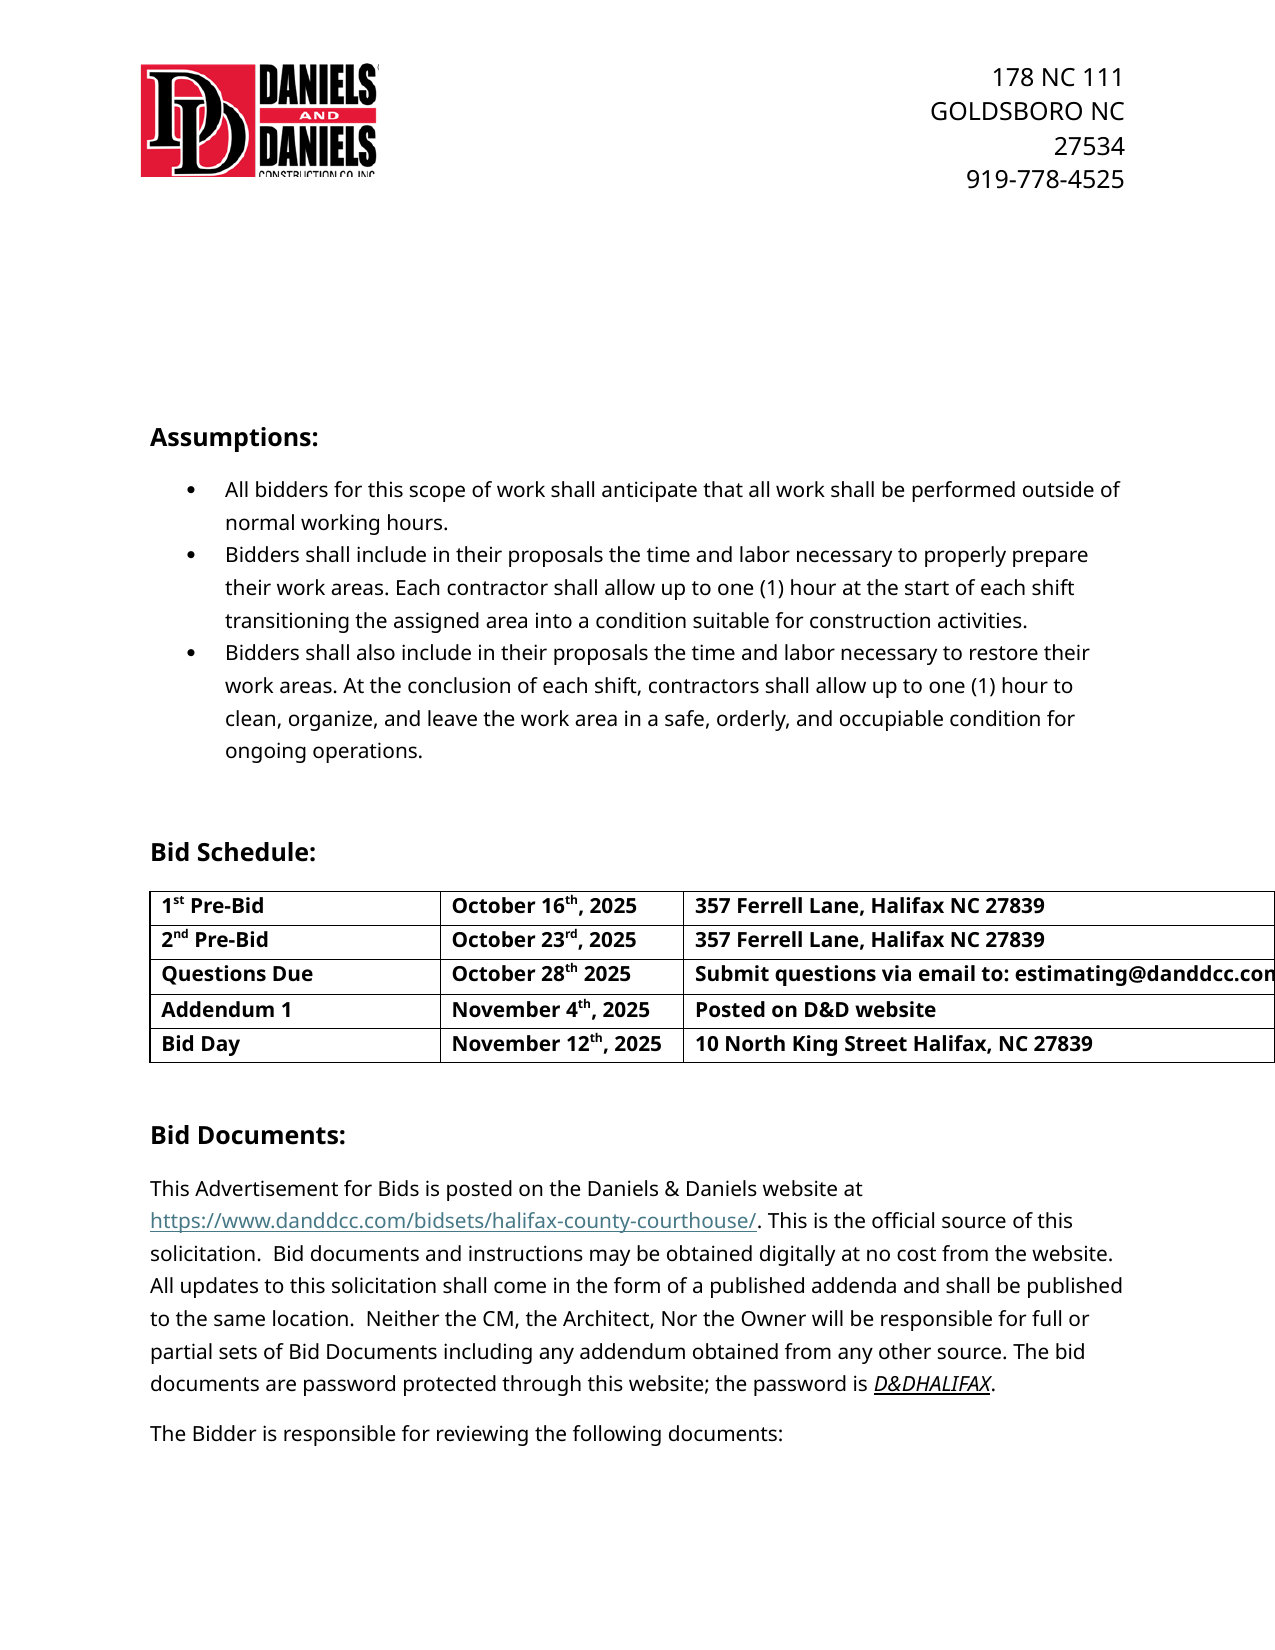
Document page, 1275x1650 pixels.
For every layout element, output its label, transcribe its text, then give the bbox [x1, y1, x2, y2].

picture [138, 63, 379, 176]
text The Bidder is responsible for reviewing the following documents: [150, 1419, 1125, 1447]
text This Advertisement for Bids is posted on the Daniels & Daniels website at https://www.danddcc.com/bidsets/halifax-county-courthouse/. This is the official source of this solicitation. Bid documents and instructions may be obtained digitally at no cost from the website. All updates to this solicitation shall come in the form of a published addenda and shall be published to the same location. Neither the CM, the Architect, Nor the Owner will be responsible for full or partial sets of Bid Documents including any addendum obtained from any other source. The bid documents are password protected through this website; the password is D&DHALIFAX. [150, 1174, 1125, 1398]
table_cell Bid Day [151, 1029, 440, 1062]
list All bidders for this scope of work shall anticipate that all work shall be performed outside of normal working hours. [187, 475, 1125, 536]
text Bid Documents: [150, 1118, 1125, 1152]
table_cell October 23rd, 2025 [441, 926, 683, 958]
table_cell 357 Ferrell Lane, Halifax NC 27839 [684, 926, 1274, 958]
table_cell 2nd Pre-Bid [151, 926, 440, 958]
table_header 1st Pre-Bid [151, 892, 440, 924]
table_cell Addendum 1 [151, 995, 440, 1028]
list Bidders shall include in their proposals the time and labor necessary to properly prepare their work areas. Each contractor shall allow up to one (1) hour at the start of each shift transitioning the assigned area into a condition suitable for construction activities. [187, 541, 1125, 634]
table_cell Questions Due [151, 960, 440, 994]
table_cell October 28th 2025 [441, 960, 683, 994]
table_cell 10 North King Street Halifax, NC 27839 [684, 1029, 1274, 1062]
table_cell Posted on D&D website [684, 995, 1274, 1028]
table_cell November 4th, 2025 [441, 995, 683, 1028]
table_cell November 12th, 2025 [441, 1029, 683, 1062]
list Bidders shall also include in their proposals the time and labor necessary to restore their work areas. At the conclusion of each shift, contractors shall allow up to one (1) hour to clean, organize, and leave the work area in a safe, orderly, and occupiable condition for ongoing operations. [187, 638, 1125, 765]
table_cell Submit questions via email to: estimating@danddcc.com [684, 960, 1274, 994]
text Bid Schedule: [150, 835, 1125, 869]
text Assumptions: [150, 419, 1125, 454]
table_header 357 Ferrell Lane, Halifax NC 27839 [684, 892, 1274, 924]
table_header October 16th, 2025 [441, 892, 683, 924]
